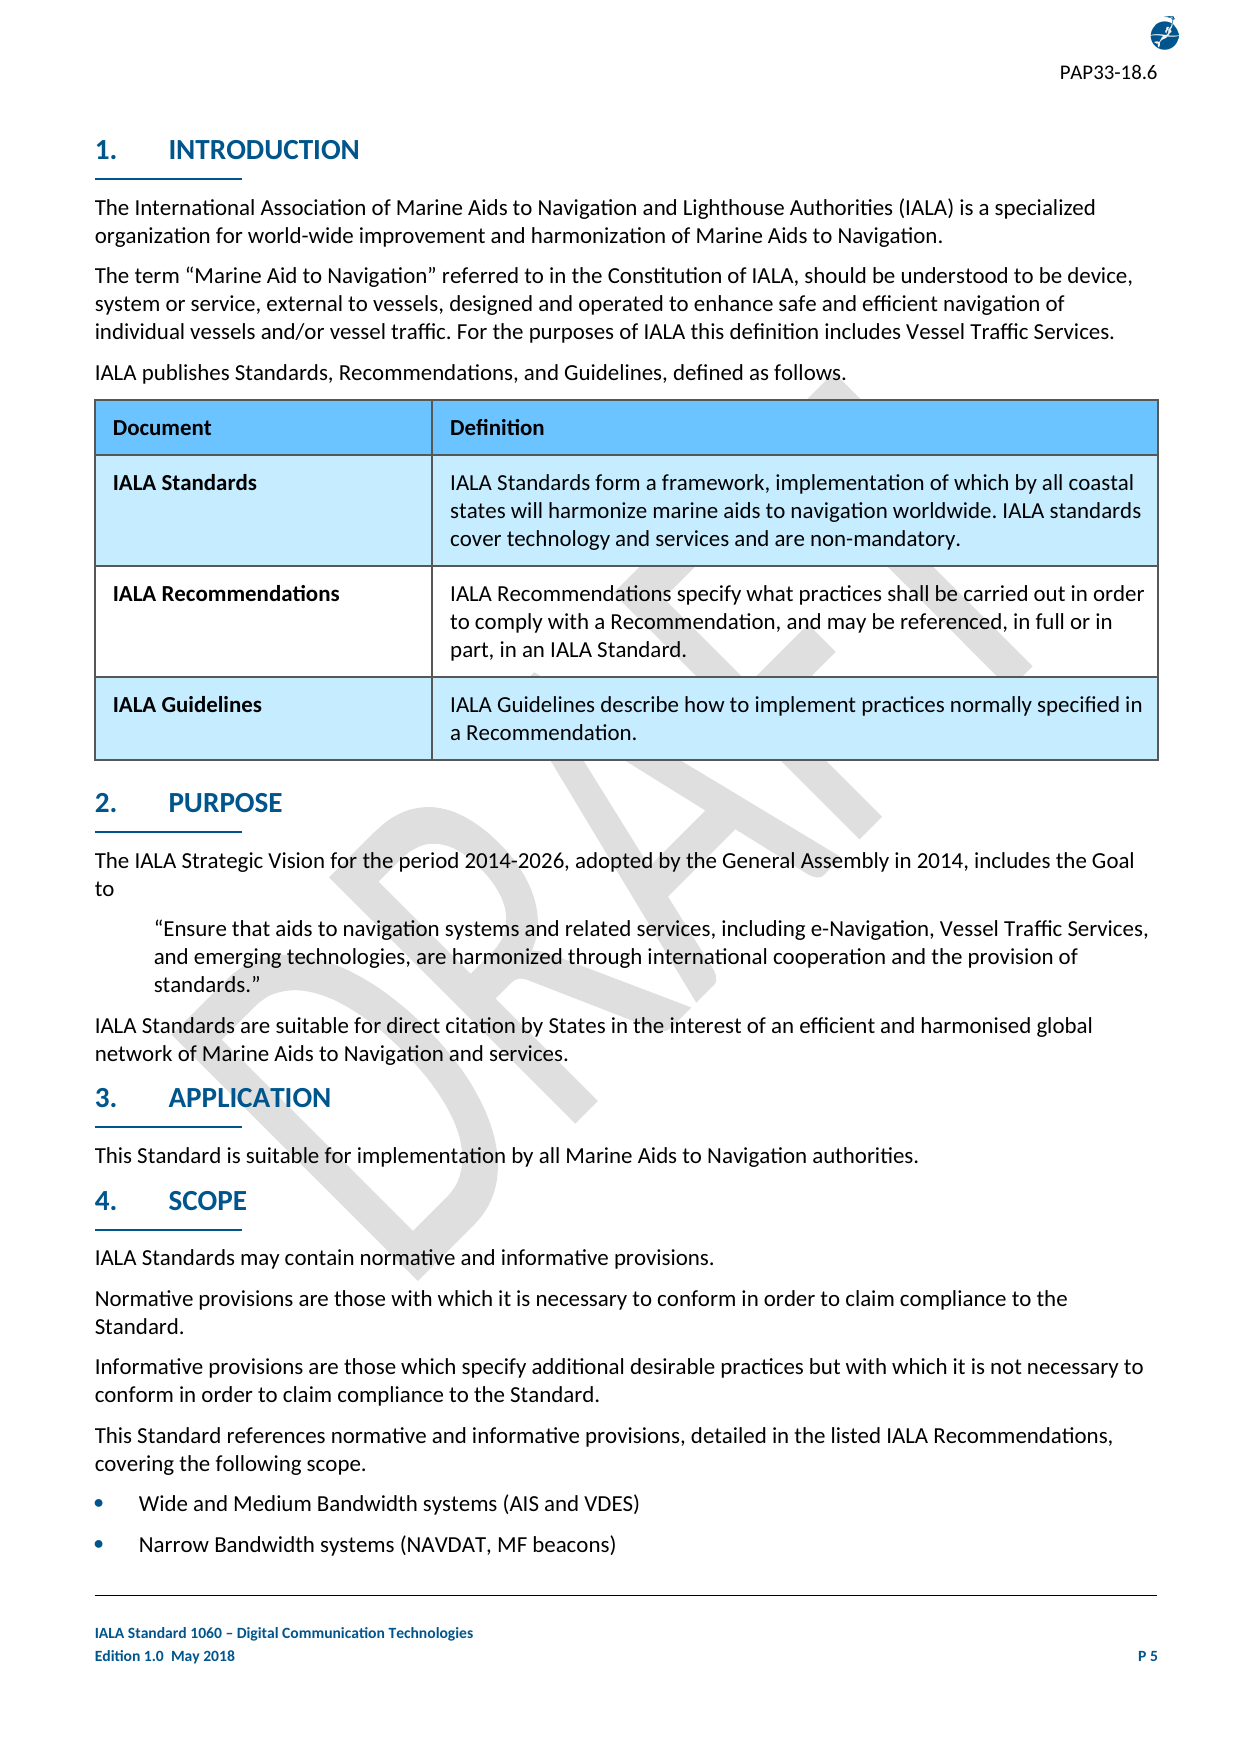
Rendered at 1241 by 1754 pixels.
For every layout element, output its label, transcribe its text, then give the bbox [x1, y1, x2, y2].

text The International Association of Marine Aids to Navigation and Lighthouse Authorities (IALA) is a specialized organization for world-wide improvement and harmonization of Marine Aids to Navigation. [94, 193, 1157, 249]
table_cell IALA Standards form a framework, implementation of which by all coastal states will harmonize marine aids to navigation worldwide. IALA standards cover technology and services and are non-mandatory. [433, 456, 1157, 565]
text IALA Standards are suitable for direct citation by States in the interest of an efficient and harmonised global network of Marine Aids to Navigation and services. [94, 1011, 1157, 1067]
table_cell IALA Recommendations [96, 567, 431, 676]
text IALA publishes Standards, Recommendations, and Guidelines, defined as follows. [94, 358, 1157, 386]
text The term “Marine Aid to Navigation” referred to in the Constitution of IALA, should be understood to be device, system or service, external to vessels, designed and operated to enhance safe and efficient navigation of individual vessels and/or vessel traffic. For the purposes of IALA this definition includes Vessel Traffic Services. [94, 261, 1157, 346]
text This Standard is suitable for implementation by all Marine Aids to Navigation authorities. [94, 1141, 1157, 1169]
text This Standard references normative and informative provisions, detailed in the listed IALA Recommendations, covering the following scope. [94, 1421, 1157, 1477]
table_header Definition [433, 401, 1157, 454]
text “Ensure that aids to navigation systems and related services, including e-Navigation, Vessel Traffic Services, and emerging technologies, are harmonized through international cooperation and the provision of standards.” [153, 914, 1157, 998]
text The IALA Strategic Vision for the period 2014-2026, adopted by the General Assembly in 2014, includes the Goal to [94, 846, 1157, 902]
subtitle PURPOSE [94, 784, 1157, 820]
table_cell IALA Guidelines [96, 678, 431, 759]
text IALA Standards may contain normative and informative provisions. [94, 1243, 1157, 1271]
text Normative provisions are those with which it is necessary to conform in order to claim compliance to the Standard. [94, 1284, 1157, 1340]
table_header Document [96, 401, 431, 454]
picture [1119, 0, 1238, 85]
text Informative provisions are those which specify additional desirable practices but with which it is not necessary to conform in order to claim compliance to the Standard. [94, 1352, 1157, 1408]
text Wide and Medium Bandwidth systems (AIS and VDES) [94, 1489, 1157, 1517]
table_cell IALA Recommendations specify what practices shall be carried out in order to comply with a Recommendation, and may be referenced, in full or in part, in an IALA Standard. [433, 567, 1157, 676]
text Narrow Bandwidth systems (NAVDAT, MF beacons) [94, 1530, 1157, 1558]
subtitle APPLICATION [94, 1079, 1157, 1115]
table_cell IALA Standards [96, 456, 431, 565]
subtitle INTRODUCTION [94, 131, 1157, 167]
table_cell IALA Guidelines describe how to implement practices normally specified in a Recommendation. [433, 678, 1157, 759]
subtitle SCOPE [94, 1182, 1157, 1217]
